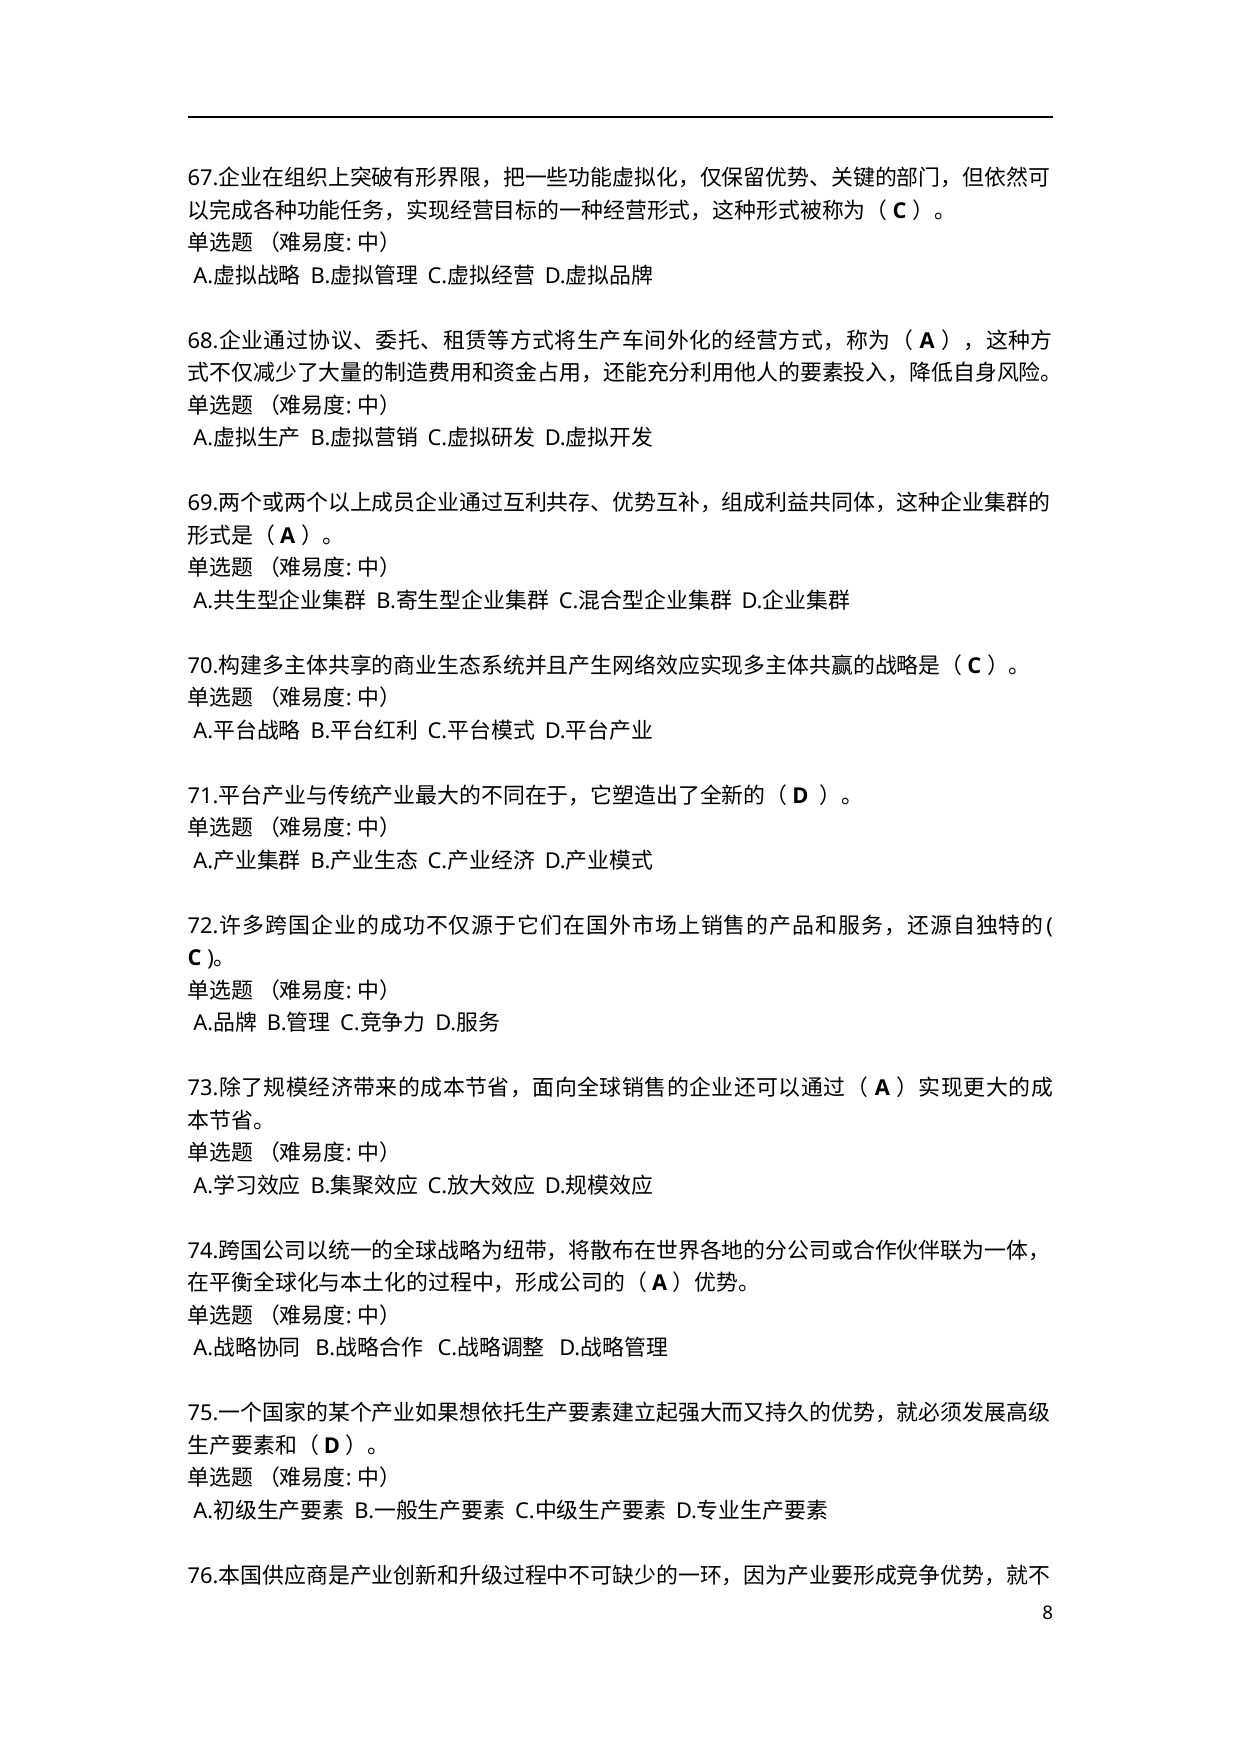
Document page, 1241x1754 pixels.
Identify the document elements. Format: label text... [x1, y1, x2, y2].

text 70.构建多主体共享的商业生态系统并且产生网络效应实现多主体共赢的战略是（ C ）。 [187, 647, 1053, 680]
text A.虚拟生产 B.虚拟营销 C.虚拟研发 D.虚拟开发 [187, 420, 1053, 452]
text 72.许多跨国企业的成功不仅源于它们在国外市场上销售的产品和服务，还源自独特的( C )。 [187, 907, 1053, 972]
text A.平台战略 B.平台红利 C.平台模式 D.平台产业 [187, 712, 1053, 745]
text 69.两个或两个以上成员企业通过互利共存、优势互补，组成利益共同体，这种企业集群的形式是（ A ）。 [187, 485, 1053, 550]
text 单选题 （难易度: 中） [187, 387, 1053, 420]
text 68.企业通过协议、委托、租赁等方式将生产车间外化的经营方式，称为（ A ），这种方式不仅减少了大量的制造费用和资金占用，还能充分利用他人的要素投入，降低自身风险。 [187, 322, 1053, 387]
text 单选题 （难易度: 中） [187, 972, 1053, 1005]
text 单选题 （难易度: 中） [187, 1297, 1053, 1330]
text 单选题 （难易度: 中） [187, 1460, 1053, 1492]
text A.战略协同 B.战略合作 C.战略调整 D.战略管理 [187, 1330, 1053, 1362]
text 71.平台产业与传统产业最大的不同在于，它塑造出了全新的（ D ）。 [187, 777, 1053, 810]
text 74.跨国公司以统一的全球战略为纽带，将散布在世界各地的分公司或合作伙伴联为一体，在平衡全球化与本土化的过程中，形成公司的（ A ）优势。 [187, 1232, 1053, 1297]
text A.初级生产要素 B.一般生产要素 C.中级生产要素 D.专业生产要素 [187, 1492, 1053, 1525]
text 单选题 （难易度: 中） [187, 680, 1053, 712]
text A.学习效应 B.集聚效应 C.放大效应 D.规模效应 [187, 1167, 1053, 1200]
text 73.除了规模经济带来的成本节省，面向全球销售的企业还可以通过（ A ）实现更大的成本节省。 [187, 1070, 1053, 1135]
text A.产业集群 B.产业生态 C.产业经济 D.产业模式 [187, 842, 1053, 875]
text 67.企业在组织上突破有形界限，把一些功能虚拟化，仅保留优势、关键的部门，但依然可以完成各种功能任务，实现经营目标的一种经营形式，这种形式被称为（ C ）。 [187, 160, 1053, 225]
text A.品牌 B.管理 C.竞争力 D.服务 [187, 1005, 1053, 1037]
text 75.一个国家的某个产业如果想依托生产要素建立起强大而又持久的优势，就必须发展高级生产要素和（ D ）。 [187, 1395, 1053, 1460]
text 单选题 （难易度: 中） [187, 225, 1053, 257]
text 单选题 （难易度: 中） [187, 550, 1053, 582]
text 单选题 （难易度: 中） [187, 1135, 1053, 1167]
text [187, 1557, 1053, 1590]
text A.共生型企业集群 B.寄生型企业集群 C.混合型企业集群 D.企业集群 [187, 582, 1053, 615]
text A.虚拟战略 B.虚拟管理 C.虚拟经营 D.虚拟品牌 [187, 257, 1053, 290]
text 单选题 （难易度: 中） [187, 810, 1053, 842]
